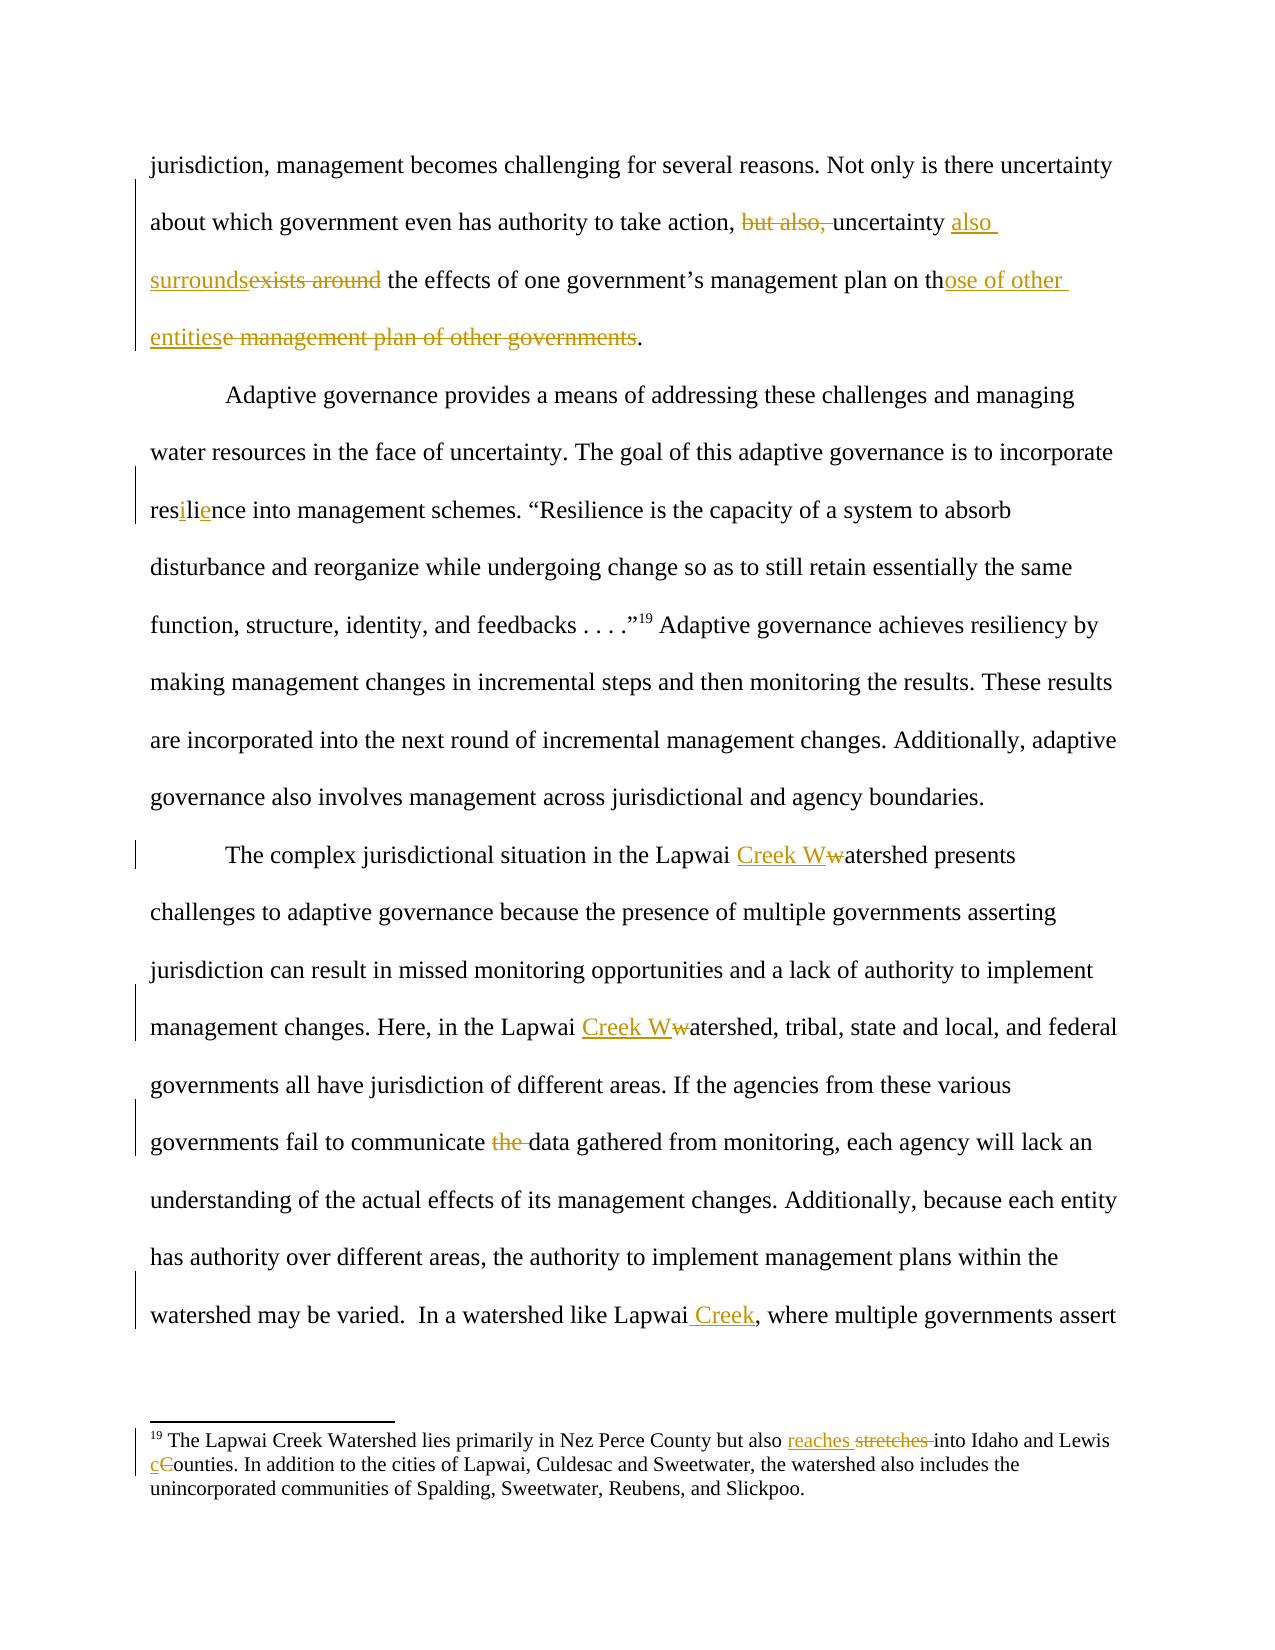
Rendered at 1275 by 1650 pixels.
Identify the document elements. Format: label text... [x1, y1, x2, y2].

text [150, 840, 1125, 1329]
text Adaptive governance provides a means of addressing these challenges and managing water resources in the face of uncertainty. The goal of this adaptive governance is to incorporate reslince into management schemes. “Resilience is the capacity of a system to absorb disturbance and reorganize while undergoing change so as to still retain essentially the same function, structure, identity, and feedbacks . . . .” Adaptive governance achieves resiliency by making management changes in incremental steps and then monitoring the results. These results are incorporated into the next round of incremental management changes. Additionally, adaptive governance also involves management across jurisdictional and agency boundaries. [150, 380, 1125, 811]
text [150, 150, 1125, 351]
